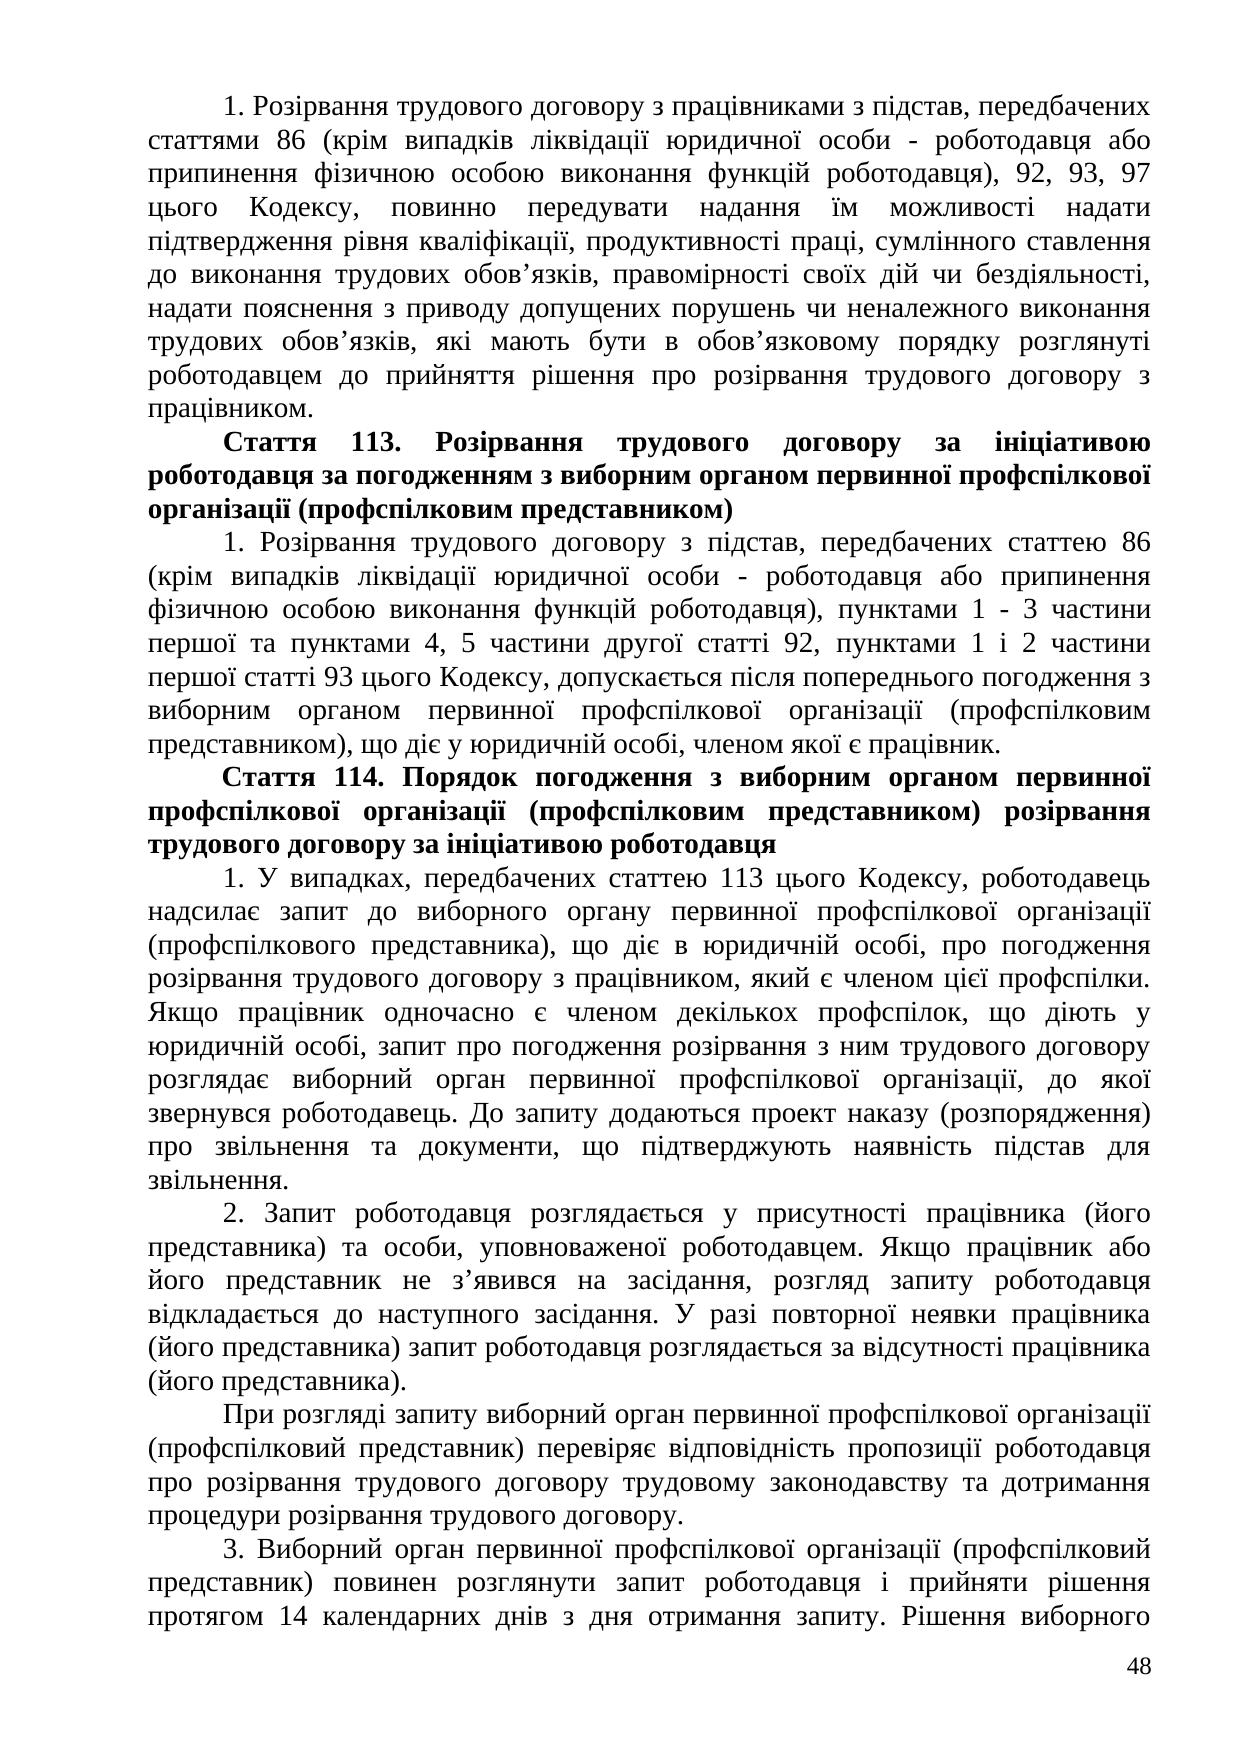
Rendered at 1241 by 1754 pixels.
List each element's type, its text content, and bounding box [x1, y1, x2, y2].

text При розгляді запиту виборний орган первинної профспілкової організації (профспілковий представник) перевіряє відповідність пропозиції роботодавця про розірвання трудового договору трудовому законодавству та дотримання процедури розірвання трудового договору. [148, 1397, 1152, 1531]
text 2. Запит роботодавця розглядається у присутності працівника (його представника) та особи, уповноваженої роботодавцем. Якщо працівник або його представник не з’явився на засідання, розгляд запиту роботодавця відкладається до наступного засідання. У разі повторної неявки працівника (його представника) запит роботодавця розглядається за відсутності працівника (його представника). [148, 1195, 1152, 1397]
text Стаття 114. Порядок погодження з виборним органом первинної профспілкової організації (профспілковим представником) розірвання трудового договору за ініціативою роботодавця [148, 759, 1152, 860]
text 1. У випадках, передбачених статтею 113 цього Кодексу, роботодавець надсилає запит до виборного органу первинної профспілкової організації (профспілкового представника), що діє в юридичній особі, про погодження розірвання трудового договору з працівником, який є членом цієї профспілки. Якщо працівник одночасно є членом декількох профспілок, що діють у юридичній особі, запит про погодження розірвання з ним трудового договору розглядає виборний орган первинної профспілкової організації, до якої звернувся роботодавець. До запиту додаються проект наказу (розпорядження) про звільнення та документи, що підтверджують наявність підстав для звільнення. [148, 860, 1152, 1195]
text 1. Розірвання трудового договору з підстав, передбачених статтею 86 (крім випадків ліквідації юридичної особи - роботодавця або припинення фізичною особою виконання функцій роботодавця), пунктами 1 - 3 частини першої та пунктами 4, 5 частини другої статті 92, пунктами 1 і 2 частини першої статті 93 цього Кодексу, допускається після попереднього погодження з виборним органом первинної профспілкової організації (профспілковим представником), що діє у юридичній особі, членом якої є працівник. [148, 524, 1152, 759]
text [148, 1531, 1152, 1631]
text 1. Розірвання трудового договору з працівниками з підстав, передбачених статтями 86 (крім випадків ліквідації юридичної особи - роботодавця або припинення фізичною особою виконання функцій роботодавця), 92, 93, 97 цього Кодексу, повинно передувати надання їм можливості надати підтвердження рівня кваліфікації, продуктивності праці, сумлінного ставлення до виконання трудових обов’язків, правомірності своїх дій чи бездіяльності, надати пояснення з приводу допущених порушень чи неналежного виконання трудових обов’язків, які мають бути в обов’язковому порядку розглянуті роботодавцем до прийняття рішення про розірвання трудового договору з працівником. [148, 88, 1152, 424]
text Стаття 113. Розірвання трудового договору за ініціативою роботодавця за погодженням з виборним органом первинної профспілкової організації (профспілковим представником) [148, 424, 1152, 524]
